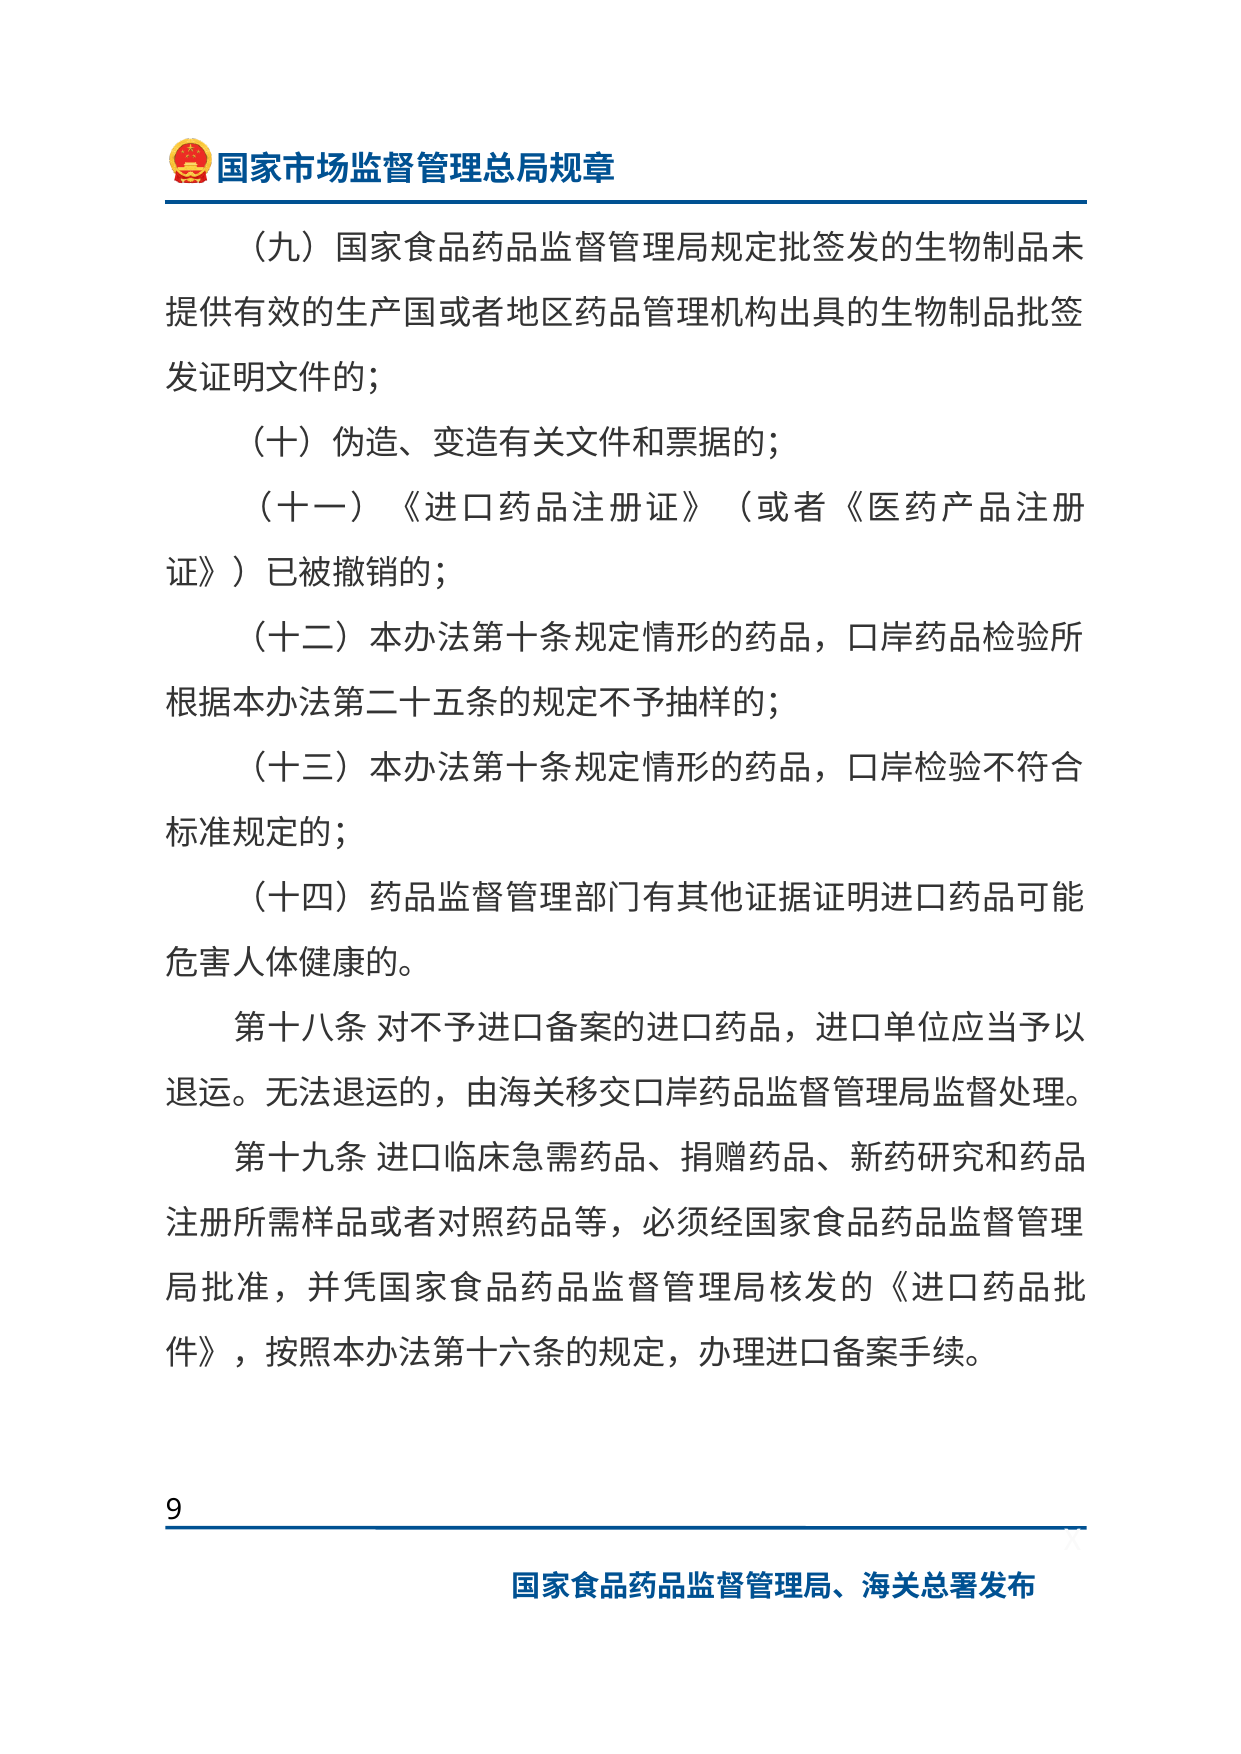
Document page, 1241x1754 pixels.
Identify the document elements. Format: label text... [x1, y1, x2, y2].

picture [165, 136, 216, 187]
text （十二）本办法第十条规定情形的药品，口岸药品检验所根据本办法第二十五条的规定不予抽样的； [165, 603, 1087, 733]
text （十）伪造、变造有关文件和票据的； [165, 408, 1087, 473]
text （十三）本办法第十条规定情形的药品，口岸检验不符合标准规定的； [165, 733, 1087, 863]
text 第十九条 进口临床急需药品、捐赠药品、新药研究和药品注册所需样品或者对照药品等，必须经国家食品药品监督管理局批准，并凭国家食品药品监督管理局核发的《进口药品批件》，按照本办法第十六条的规定，办理进口备案手续。 [165, 1123, 1087, 1383]
text （九）国家食品药品监督管理局规定批签发的生物制品未提供有效的生产国或者地区药品管理机构出具的生物制品批签发证明文件的； [165, 213, 1087, 408]
text （十一）《进口药品注册证》（或者《医药产品注册证》）已被撤销的； [165, 473, 1087, 603]
text （十四）药品监督管理部门有其他证据证明进口药品可能危害人体健康的。 [165, 863, 1087, 993]
text 第十八条 对不予进口备案的进口药品，进口单位应当予以退运。无法退运的，由海关移交口岸药品监督管理局监督处理。 [165, 993, 1087, 1123]
